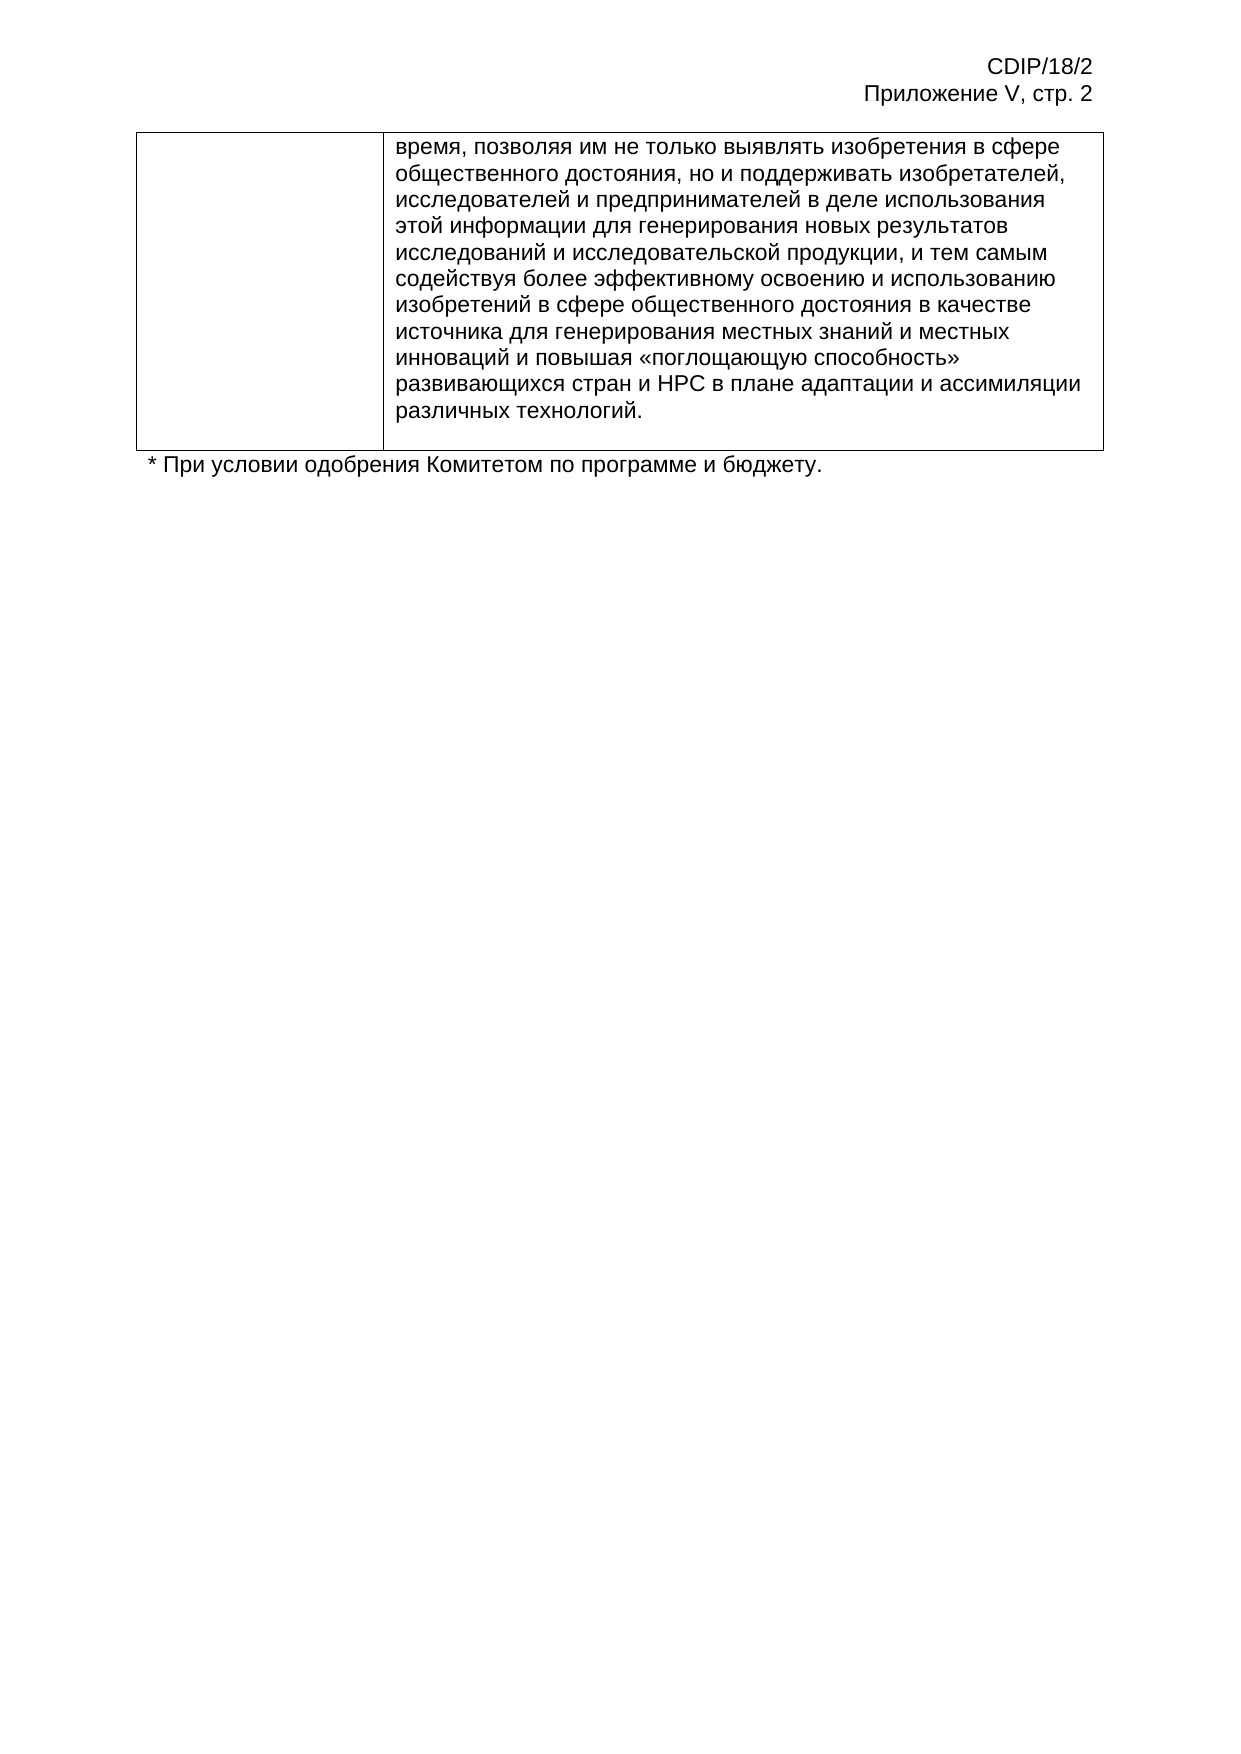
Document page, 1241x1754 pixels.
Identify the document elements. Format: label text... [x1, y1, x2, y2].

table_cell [137, 133, 383, 449]
text * При условии одобрения Комитетом по программе и бюджету. [148, 451, 1092, 477]
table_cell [384, 133, 1103, 449]
